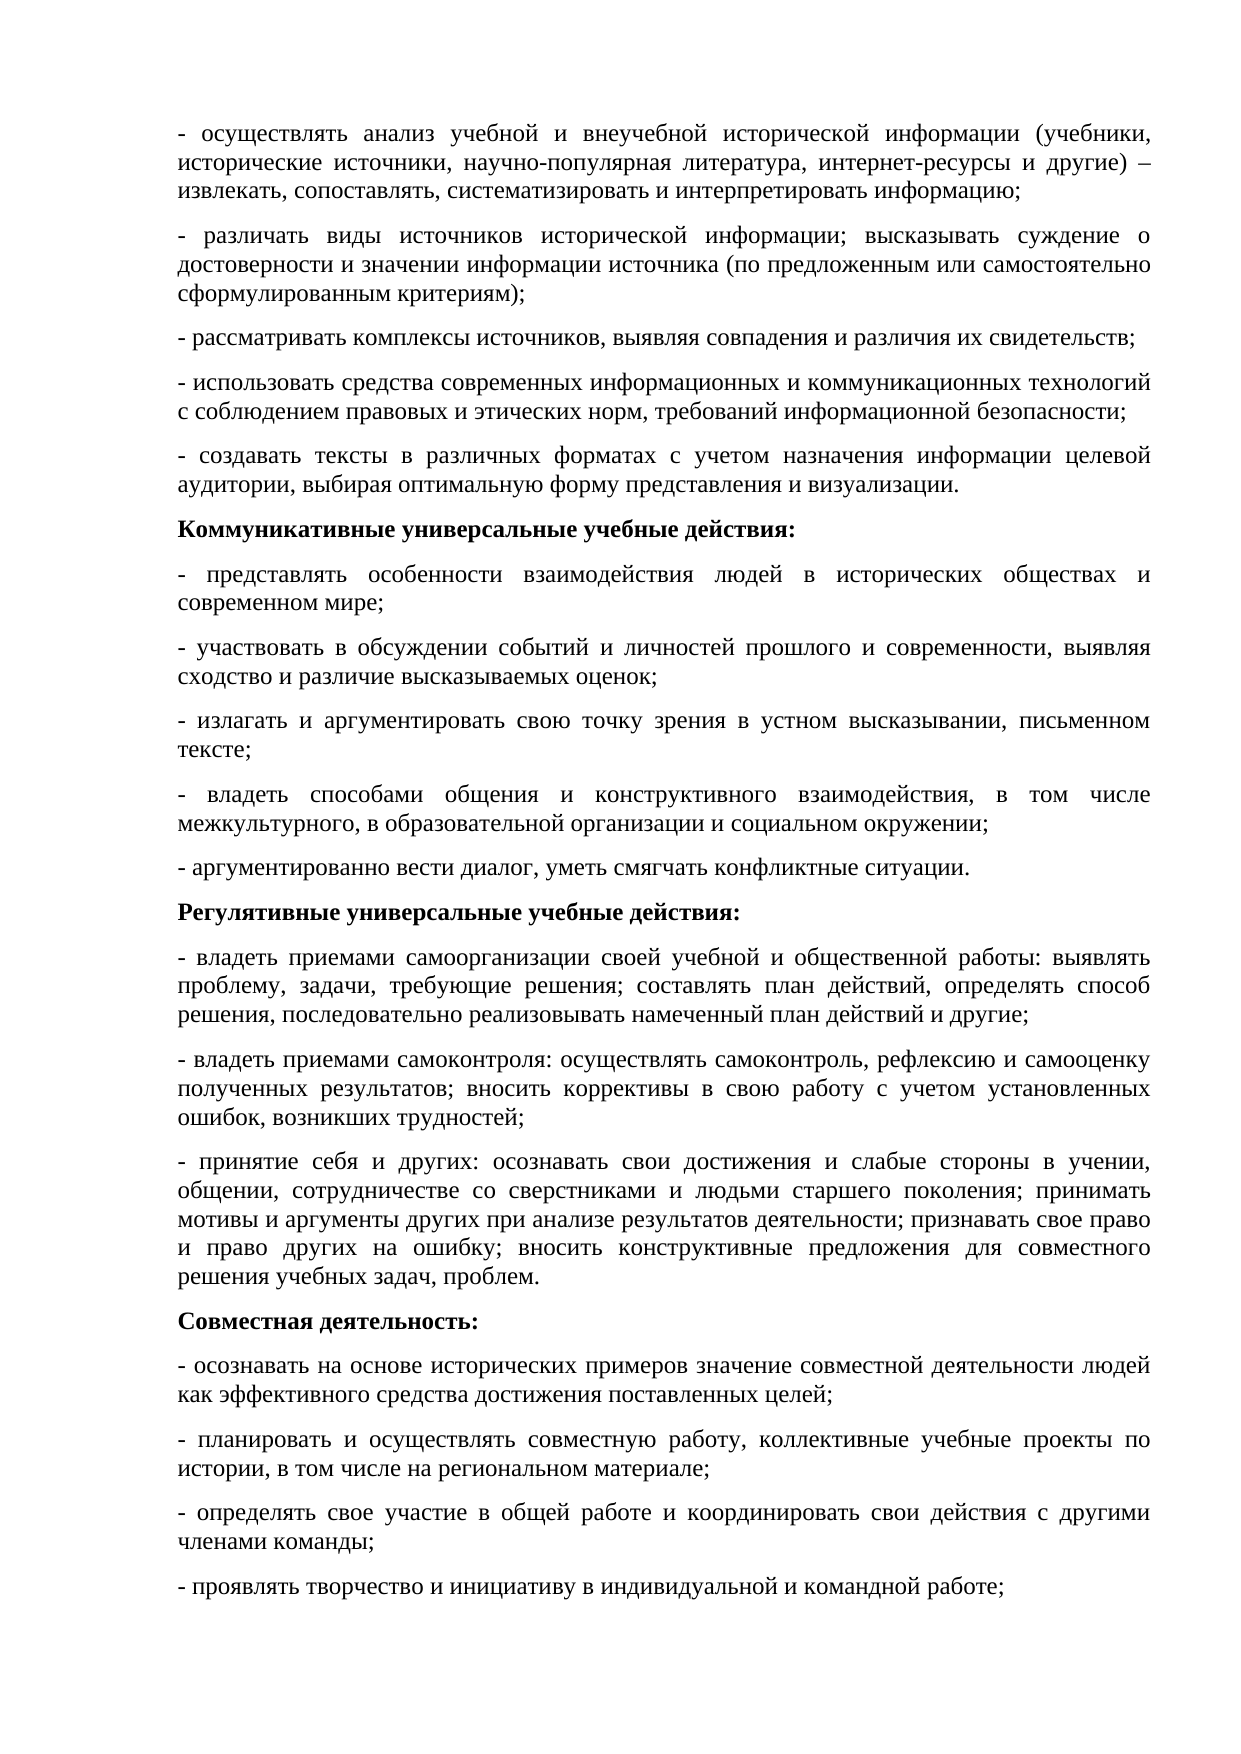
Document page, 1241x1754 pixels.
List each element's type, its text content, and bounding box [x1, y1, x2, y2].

text - использовать средства современных информационных и коммуникационных технологий с соблюдением правовых и этических норм, требований информационной безопасности; [177, 367, 1152, 425]
text - планировать и осуществлять совместную работу, коллективные учебные проекты по истории, в том числе на региональном материале; [177, 1424, 1152, 1482]
text - различать виды источников исторической информации; высказывать суждение о достоверности и значении информации источника (по предложенным или самостоятельно сформулированным критериям); [177, 220, 1152, 307]
text - представлять особенности взаимодействия людей в исторических обществах и современном мире; [177, 559, 1152, 616]
text - осознавать на основе исторических примеров значение совместной деятельности людей как эффективного средства достижения поставленных целей; [177, 1351, 1152, 1408]
text - излагать и аргументировать свою точку зрения в устном высказывании, письменном тексте; [177, 706, 1152, 763]
text - проявлять творчество и инициативу в индивидуальной и командной работе; [177, 1571, 1152, 1600]
text - определять свое участие в общей работе и координировать свои действия с другими членами команды; [177, 1497, 1152, 1555]
text - принятие себя и других: осознавать свои достижения и слабые стороны в учении, общении, сотрудничестве со сверстниками и людьми старшего поколения; принимать мотивы и аргументы других при анализе результатов деятельности; признавать свое право и право других на ошибку; вносить конструктивные предложения для совместного решения учебных задач, проблем. [177, 1146, 1152, 1290]
text - участвовать в обсуждении событий и личностей прошлого и современности, выявляя сходство и различие высказываемых оценок; [177, 632, 1152, 690]
text Совместная деятельность: [177, 1306, 1152, 1335]
text - владеть способами общения и конструктивного взаимодействия, в том числе межкультурного, в образовательной организации и социальном окружении; [177, 779, 1152, 837]
text - владеть приемами самоорганизации своей учебной и общественной работы: выявлять проблему, задачи, требующие решения; составлять план действий, определять способ решения, последовательно реализовывать намеченный план действий и другие; [177, 942, 1152, 1028]
text Коммуникативные универсальные учебные действия: [177, 514, 1152, 543]
text - рассматривать комплексы источников, выявляя совпадения и различия их свидетельств; [177, 322, 1152, 351]
text - владеть приемами самоконтроля: осуществлять самоконтроль, рефлексию и самооценку полученных результатов; вносить коррективы в свою работу с учетом установленных ошибок, возникших трудностей; [177, 1044, 1152, 1130]
text - осуществлять анализ учебной и внеучебной исторической информации (учебники, исторические источники, научно-популярная литература, интернет-ресурсы и другие) – извлекать, сопоставлять, систематизировать и интерпретировать информацию; [177, 118, 1152, 204]
text Регулятивные универсальные учебные действия: [177, 897, 1152, 926]
text - аргументированно вести диалог, уметь смягчать конфликтные ситуации. [177, 852, 1152, 881]
text - создавать тексты в различных форматах с учетом назначения информации целевой аудитории, выбирая оптимальную форму представления и визуализации. [177, 441, 1152, 498]
